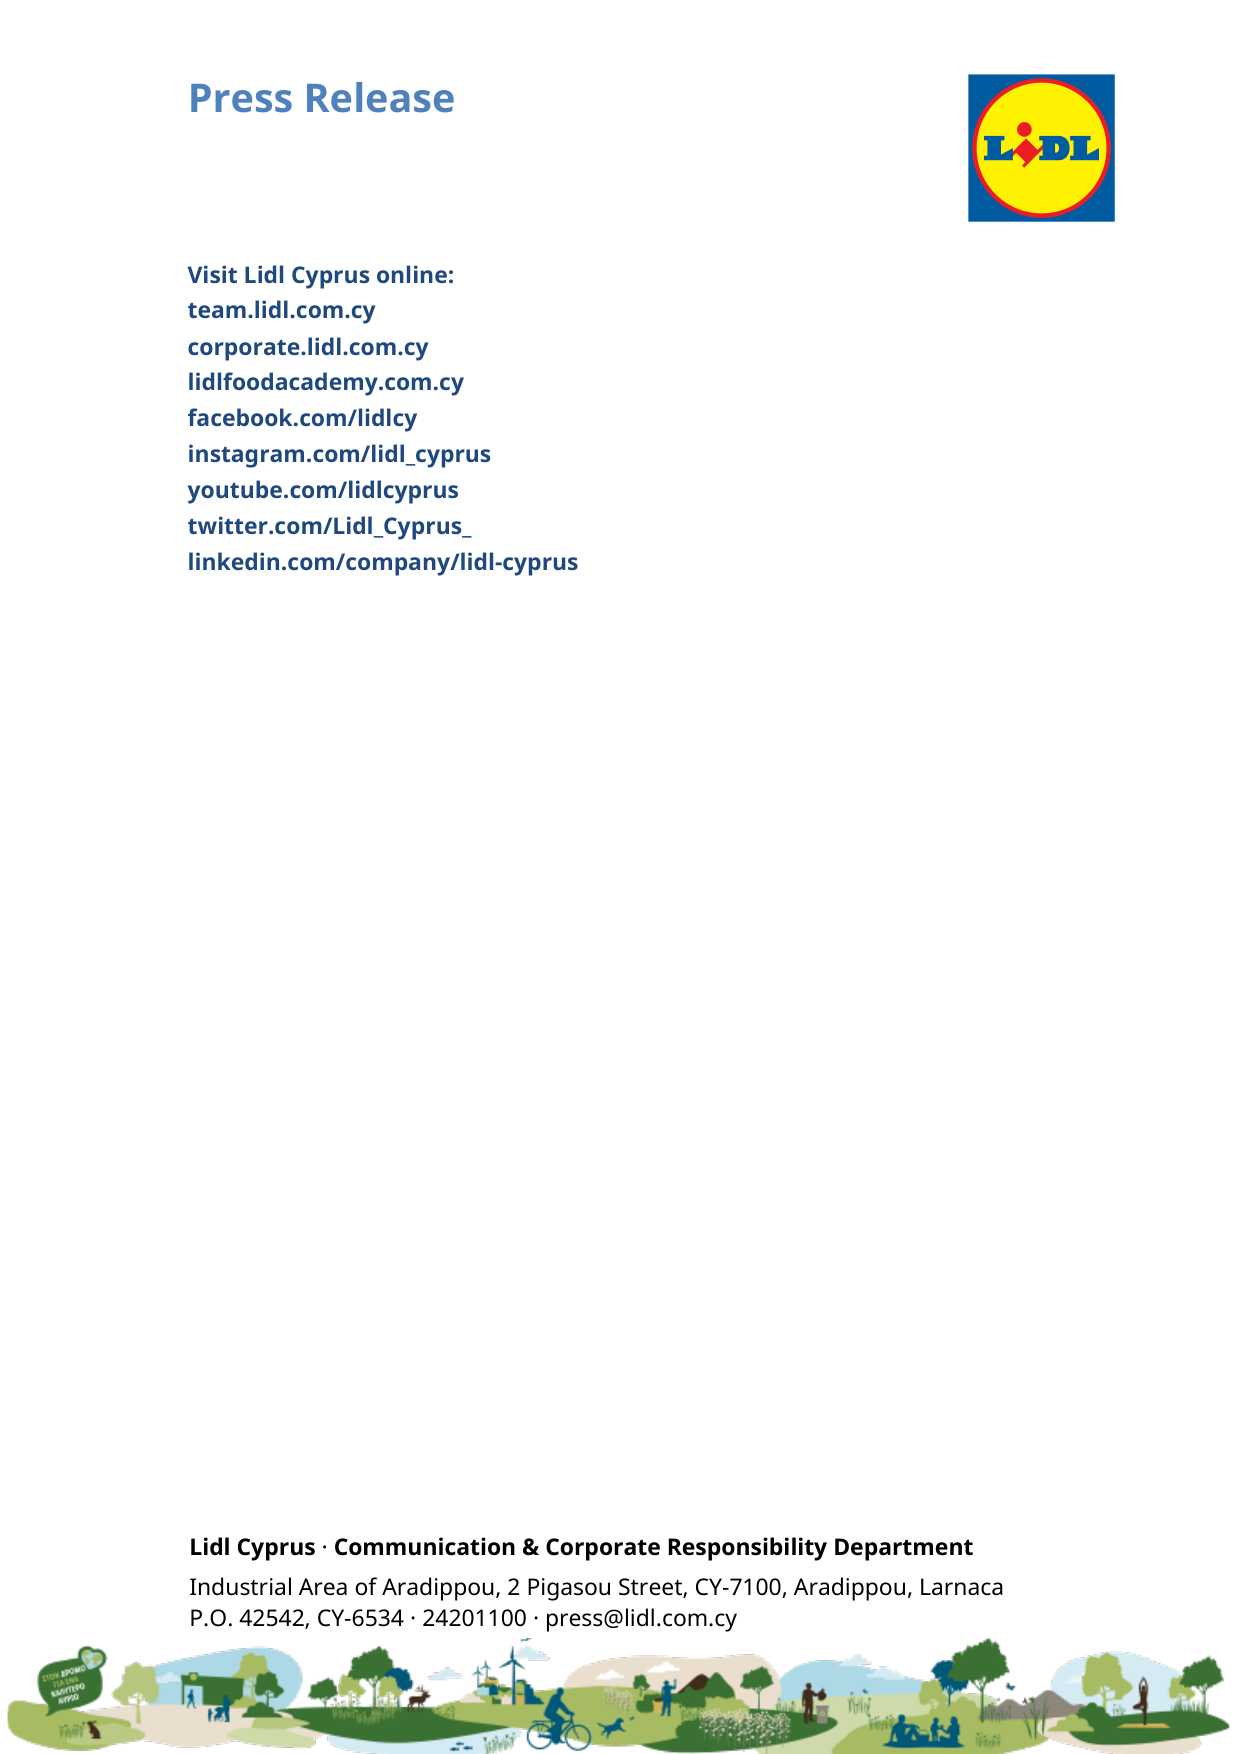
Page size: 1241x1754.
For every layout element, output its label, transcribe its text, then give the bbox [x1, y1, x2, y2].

text linkedin.com/company/lidl-cyprus [187, 546, 1053, 577]
text youtube.com/lidlcyprus [187, 474, 1053, 505]
picture [6, 1638, 1233, 1754]
text facebook.com/lidlcy [187, 402, 1053, 433]
text lidlfoodacademy.com.cy [187, 366, 1053, 398]
picture [967, 73, 1116, 223]
text team.lidl.com.cy [187, 294, 1053, 326]
text Visit Lidl Cyprus online: [187, 258, 1053, 290]
text twitter.com/Lidl_Cyprus_ [187, 510, 1053, 541]
text instagram.com/lidl_cyprus [187, 438, 1053, 469]
text corporate.lidl.com.cy [187, 330, 1053, 362]
